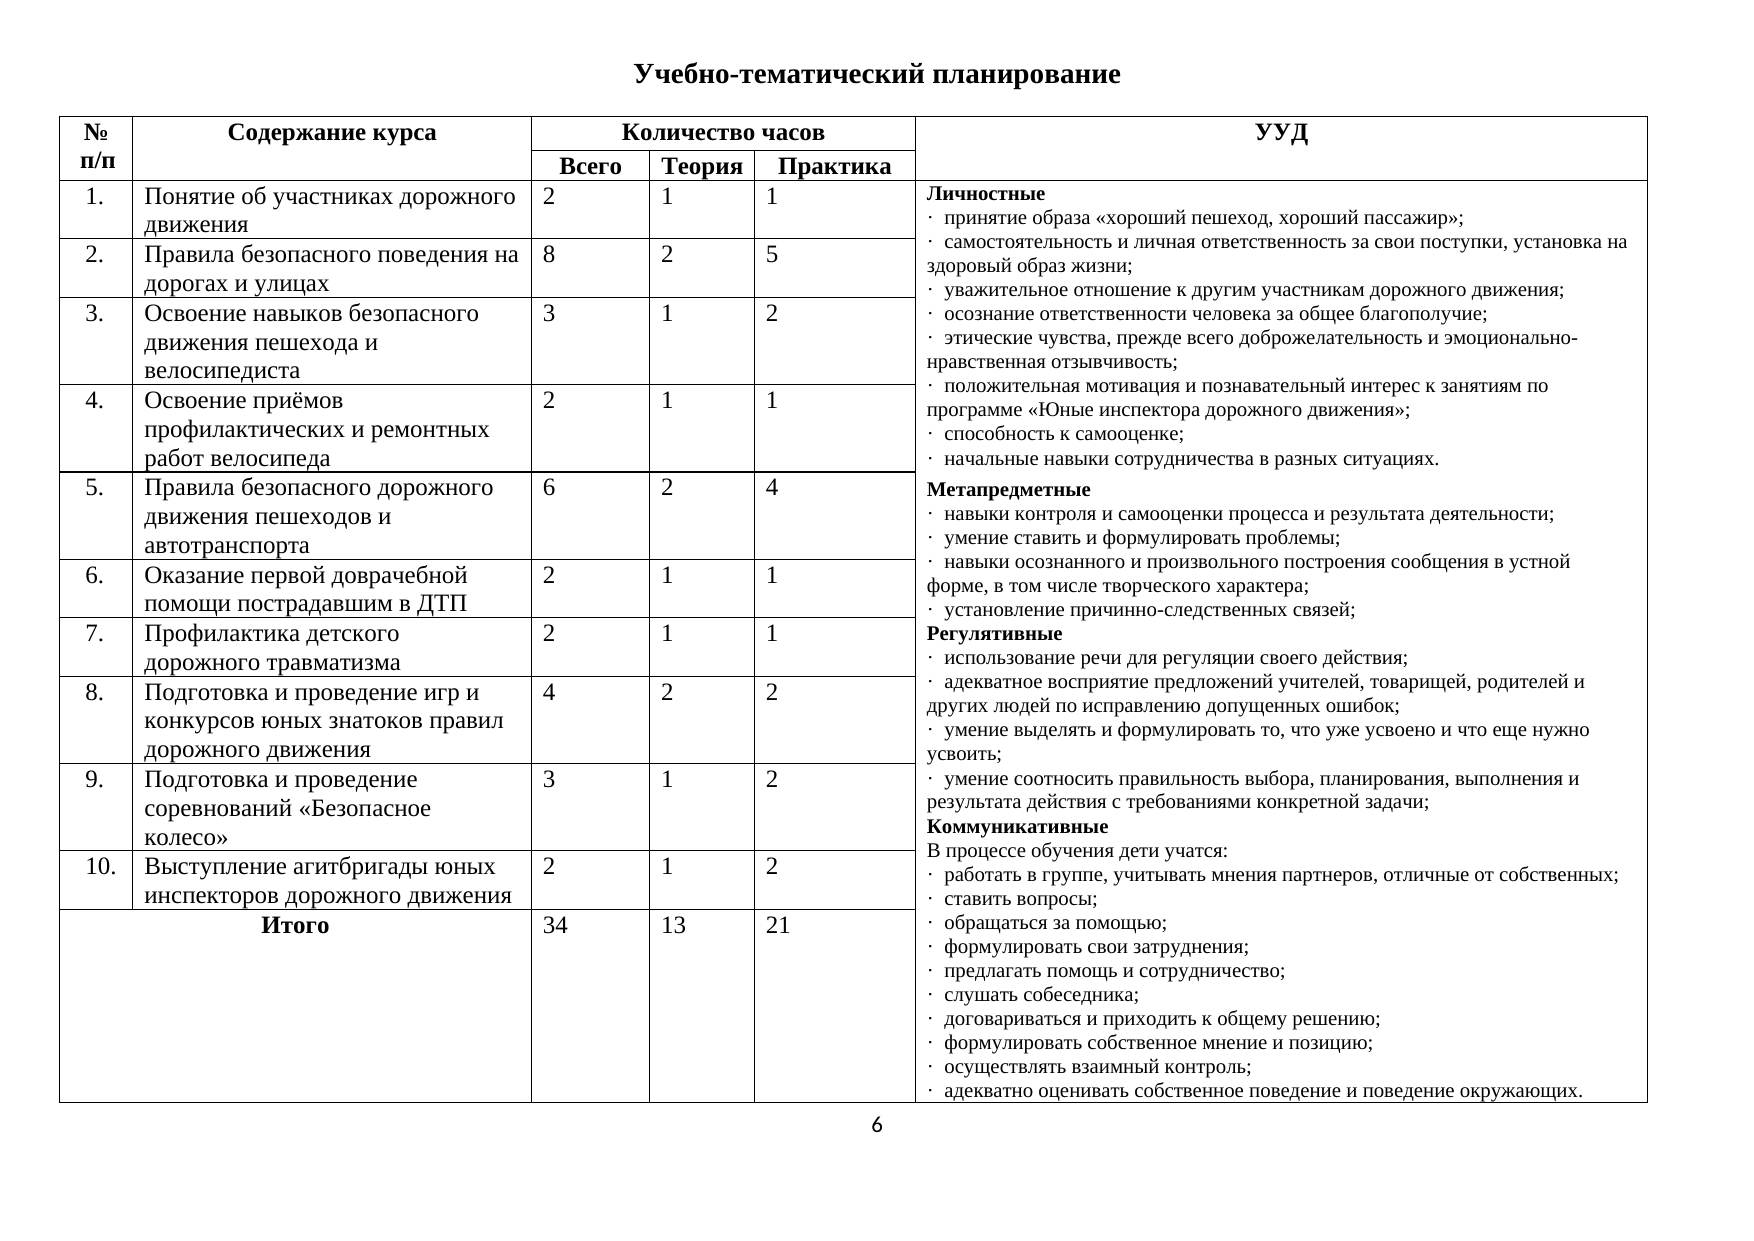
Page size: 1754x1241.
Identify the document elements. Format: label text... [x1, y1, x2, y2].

table_cell 34 [532, 910, 649, 1102]
table_cell 1 [755, 560, 915, 617]
table_cell 4 [755, 473, 915, 559]
table_cell 1 [650, 851, 754, 909]
table_cell 4 [532, 677, 649, 763]
table_cell 2 [650, 239, 754, 297]
table_cell 6 [532, 473, 649, 559]
table_cell 1 [755, 181, 915, 238]
table_cell 2 [532, 851, 649, 909]
table_cell Практика [755, 151, 915, 180]
table_cell 1 [650, 764, 754, 850]
table_cell 1 [650, 298, 754, 384]
table_cell 1 [650, 385, 754, 471]
table_cell 2 [755, 677, 915, 763]
table_cell 2 [532, 181, 649, 238]
table_cell 2 [755, 851, 915, 909]
table_cell Освоение навыков безопасного движения пешехода и велосипедиста [133, 298, 531, 384]
table_cell [60, 473, 132, 559]
table_cell Освоение приёмов профилактических и ремонтных работ велосипеда [133, 385, 531, 471]
table_cell 13 [650, 910, 754, 1102]
table_cell 21 [755, 910, 915, 1102]
table_cell 2 [532, 618, 649, 676]
table_cell [60, 181, 132, 238]
table_cell Личностные · принятие образа «хороший пешеход, хороший пассажир»; · самостоятельность и личная ответственность за свои поступки, установка на здоровый образ жизни; · уважительное отношение к другим участникам дорожного движения; · осознание ответственности человека за общее благополучие; · этические чувства, прежде всего доброжелательность и эмоционально-нравственная отзывчивость; · положительная мотивация и познавательный интерес к занятиям по программе «Юные инспектора дорожного движения»; · способность к самооценке; · начальные навыки сотрудничества в разных ситуациях. Метапредметные · навыки контроля и самооценки процесса и результата деятельности; · умение ставить и формулировать проблемы; · навыки осознанного и произвольного построения сообщения в устной форме, в том числе творческого характера; · установление причинно-следственных связей; Регулятивные · использование речи для регуляции своего действия; · адекватное восприятие предложений учителей, товарищей, родителей и других людей по исправлению допущенных ошибок; · умение выделять и формулировать то, что уже усвоено и что еще нужно усвоить; · умение соотносить правильность выбора, планирования, выполнения и результата действия с требованиями конкретной задачи; Коммуникативные В процессе обучения дети учатся: · работать в группе, учитывать мнения партнеров, отличные от собственных; · ставить вопросы; · обращаться за помощью; · формулировать свои затруднения; · предлагать помощь и сотрудничество; · слушать собеседника; · договариваться и приходить к общему решению; · формулировать собственное мнение и позицию; · осуществлять взаимный контроль; · адекватно оценивать собственное поведение и поведение окружающих. [916, 181, 1647, 1102]
table_cell Понятие об участниках дорожного движения [133, 181, 531, 238]
table_cell 8 [532, 239, 649, 297]
table_cell 1 [650, 181, 754, 238]
table_cell 5 [755, 239, 915, 297]
table_cell Подготовка и проведение соревнований «Безопасное колесо» [133, 764, 531, 850]
table_cell Подготовка и проведение игр и конкурсов юных знатоков правил дорожного движения [133, 677, 531, 763]
table_header Содержание курса [133, 117, 531, 180]
table_cell Выступление агитбригады юных инспекторов дорожного движения [133, 851, 531, 909]
table_cell [60, 385, 132, 471]
table_cell 1 [650, 560, 754, 617]
table_cell 2 [650, 677, 754, 763]
table_cell 1 [755, 385, 915, 471]
table_cell Теория [650, 151, 754, 180]
table_cell [60, 560, 132, 617]
table_cell 2 [532, 385, 649, 471]
table_cell Всего [532, 151, 649, 180]
text Учебно-тематический планирование [118, 56, 1636, 90]
table_cell [60, 618, 132, 676]
table_cell [60, 677, 132, 763]
table_cell [60, 764, 132, 850]
table_cell 2 [532, 560, 649, 617]
table_header УУД [916, 117, 1647, 180]
table_cell 3 [532, 298, 649, 384]
table_cell Итого [60, 910, 531, 1102]
table_cell [60, 239, 132, 297]
table_cell 2 [650, 473, 754, 559]
table_cell 1 [755, 618, 915, 676]
table_cell Оказание первой доврачебной помощи пострадавшим в ДТП [133, 560, 531, 617]
table_cell Правила безопасного поведения на дорогах и улицах [133, 239, 531, 297]
table_cell [60, 851, 132, 909]
table_cell 3 [532, 764, 649, 850]
table_cell Профилактика детского дорожного травматизма [133, 618, 531, 676]
table_cell Правила безопасного дорожного движения пешеходов и автотранспорта [133, 473, 531, 559]
table_cell 2 [755, 764, 915, 850]
table_cell 2 [755, 298, 915, 384]
table_cell [60, 298, 132, 384]
table_cell 1 [650, 618, 754, 676]
table_header Количество часов [532, 117, 915, 150]
table_header № п/п [60, 117, 132, 180]
